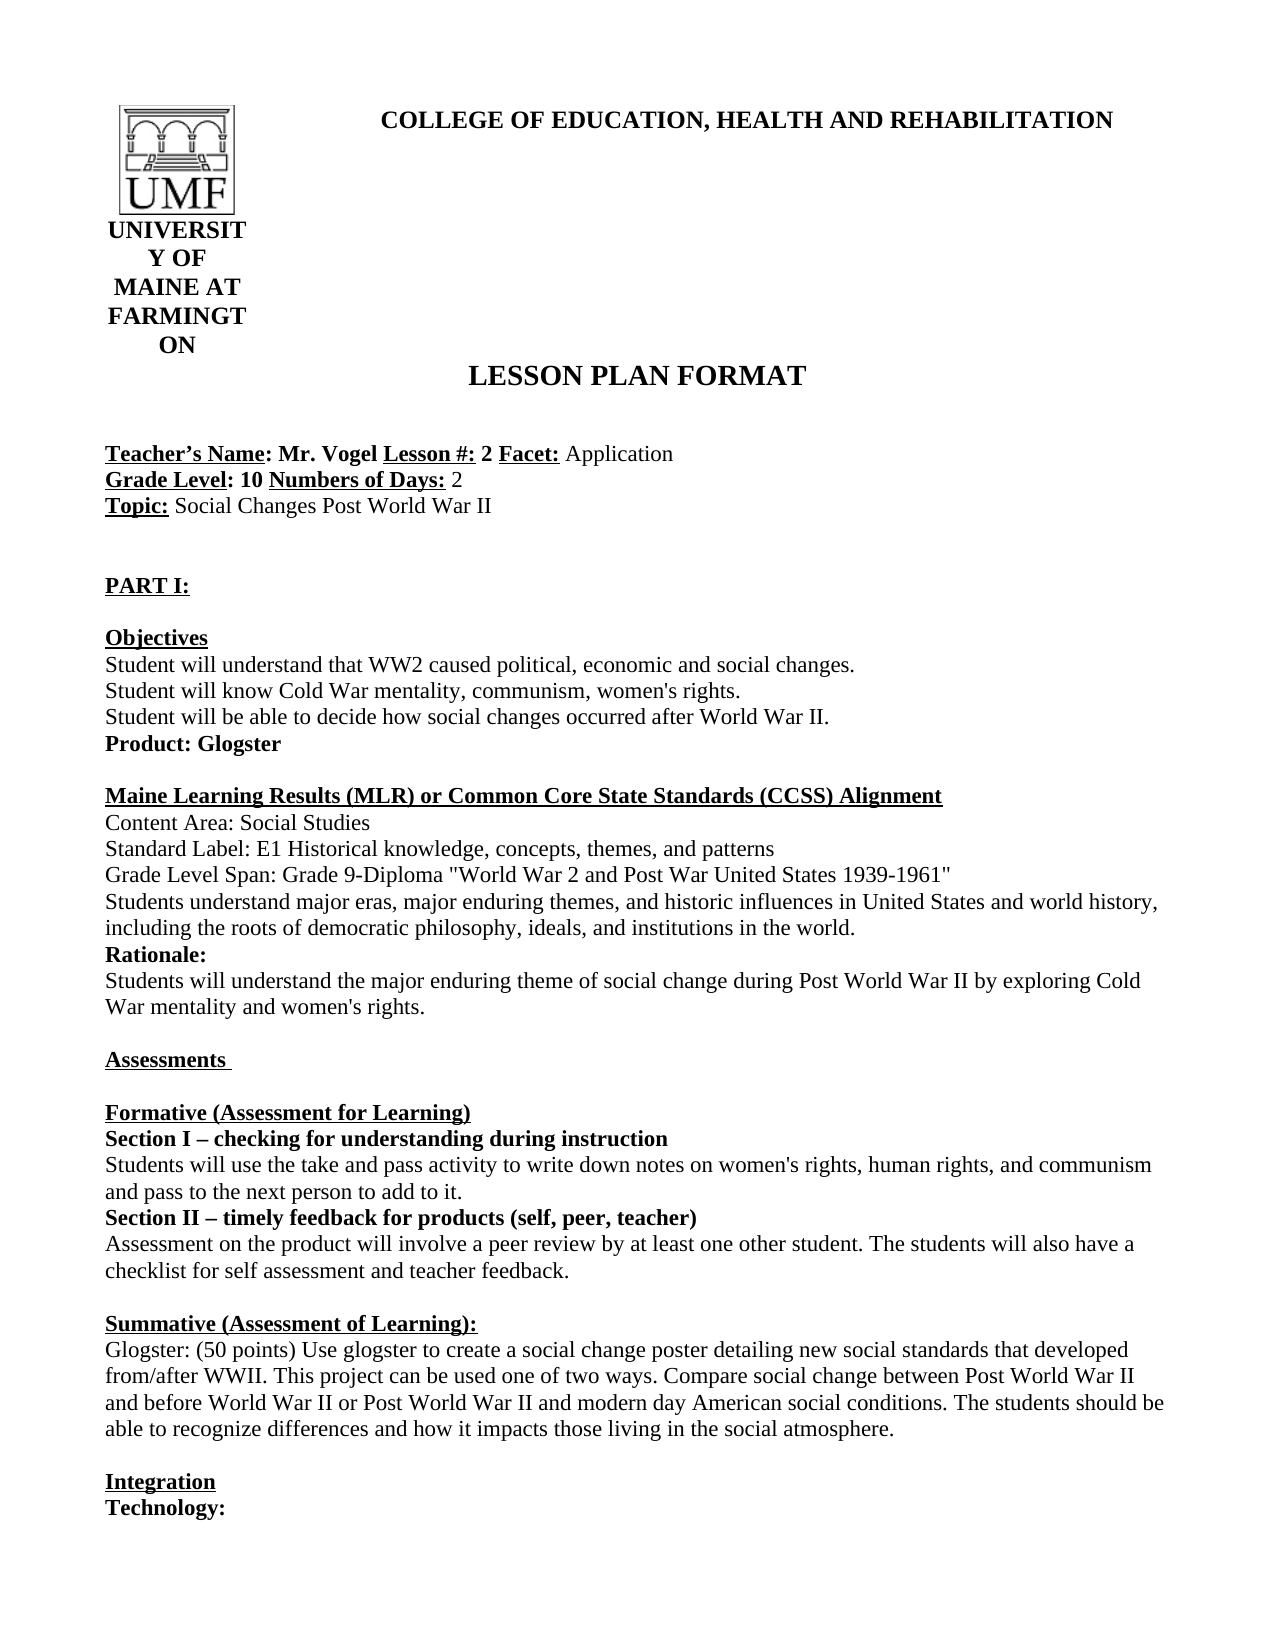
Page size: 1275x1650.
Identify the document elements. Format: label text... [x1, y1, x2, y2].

text COLLEGE OF EDUCATION, HEALTH AND REHABILITATION [324, 105, 1170, 134]
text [105, 440, 1170, 1520]
picture [119, 105, 235, 215]
text LESSON PLAN FORMAT [105, 358, 1170, 392]
